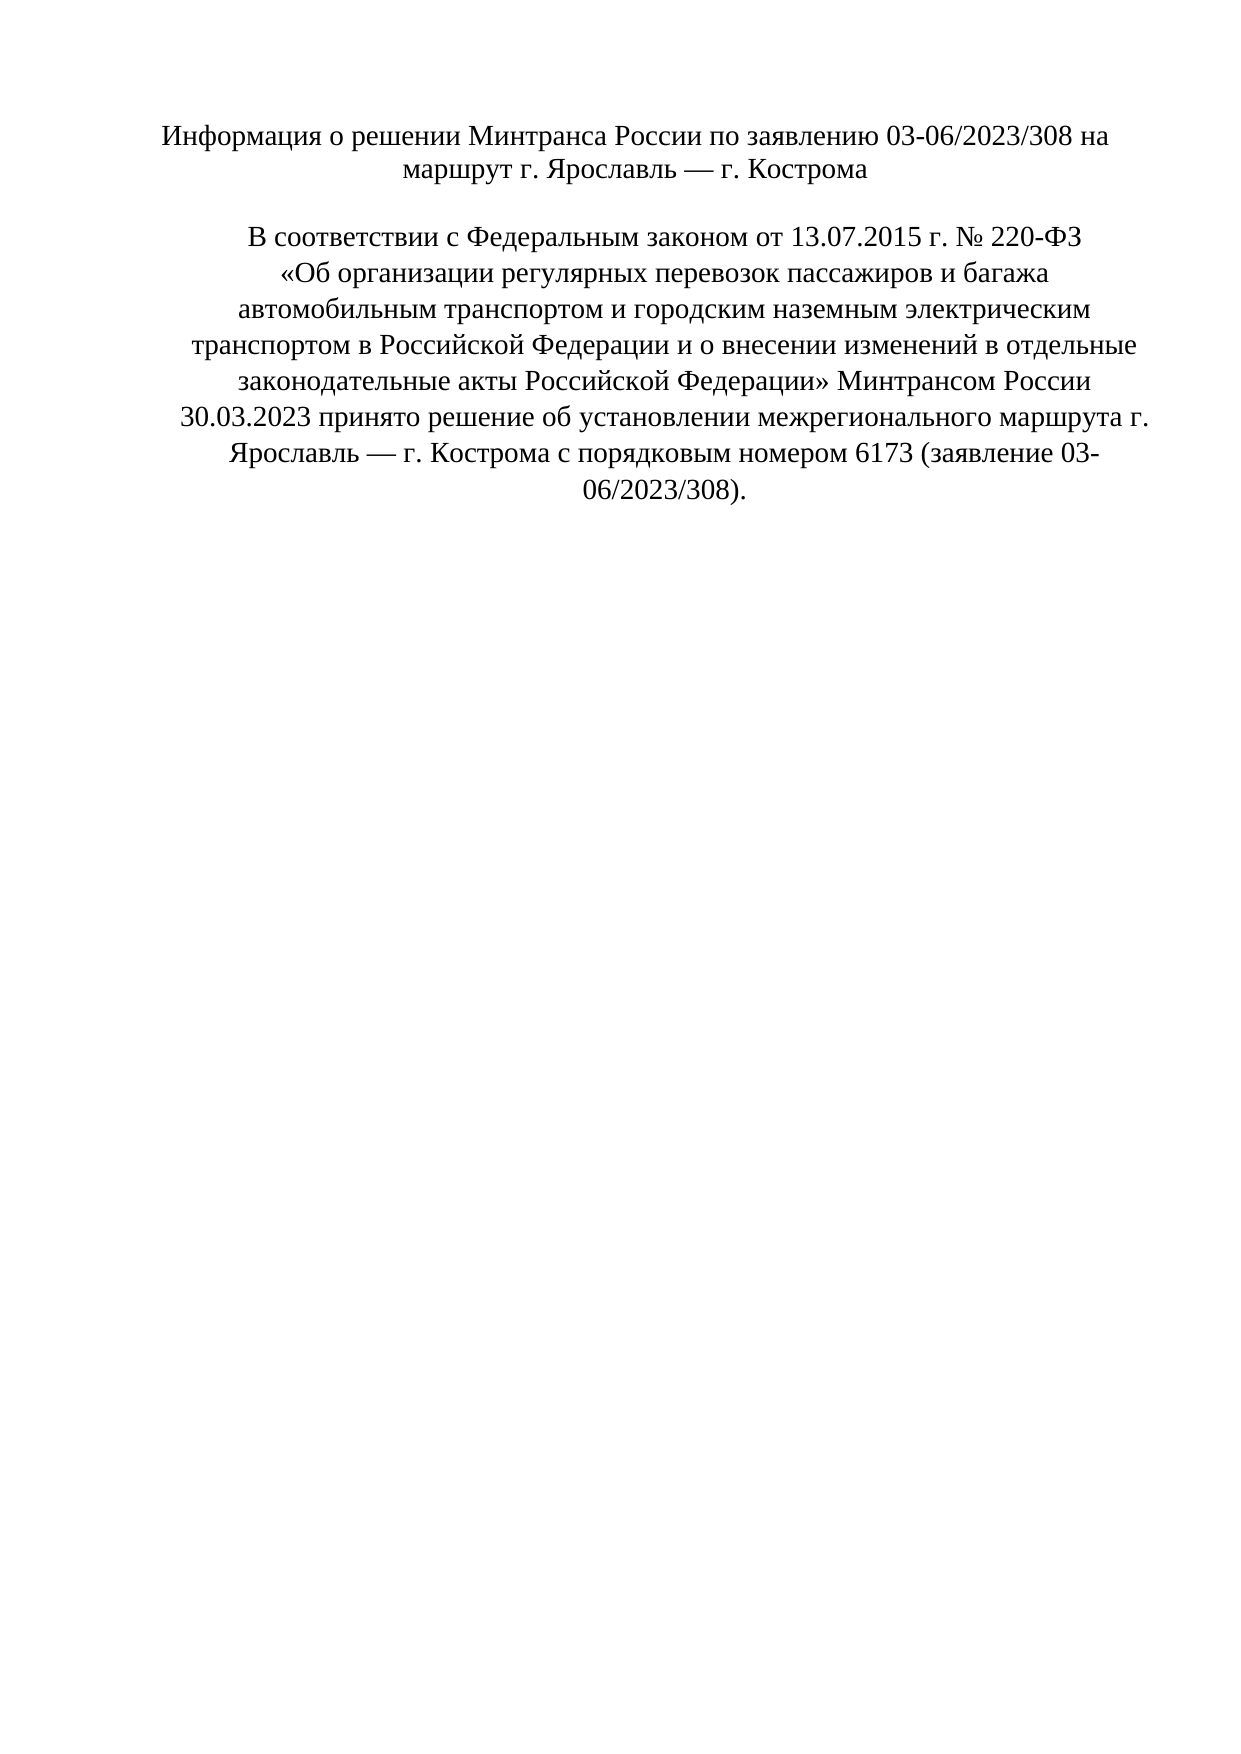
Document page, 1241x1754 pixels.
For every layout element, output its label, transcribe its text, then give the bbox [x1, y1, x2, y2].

text Информация о решении Минтранса России по заявлению 03-06/2023/308 на маршрут г. Ярославль — г. Кострома [118, 118, 1152, 185]
text В соответствии с Федеральным законом от 13.07.2015 г. № 220-ФЗ «Об организации регулярных перевозок пассажиров и багажа автомобильным транспортом и городским наземным электрическим транспортом в Российской Федерации и о внесении изменений в отдельные законодательные акты Российской Федерации» Минтрансом России 30.03.2023 принято решение об установлении межрегионального маршрута г. Ярославль — г. Кострома с порядковым номером 6173 (заявление 03-06/2023/308). [177, 219, 1152, 505]
